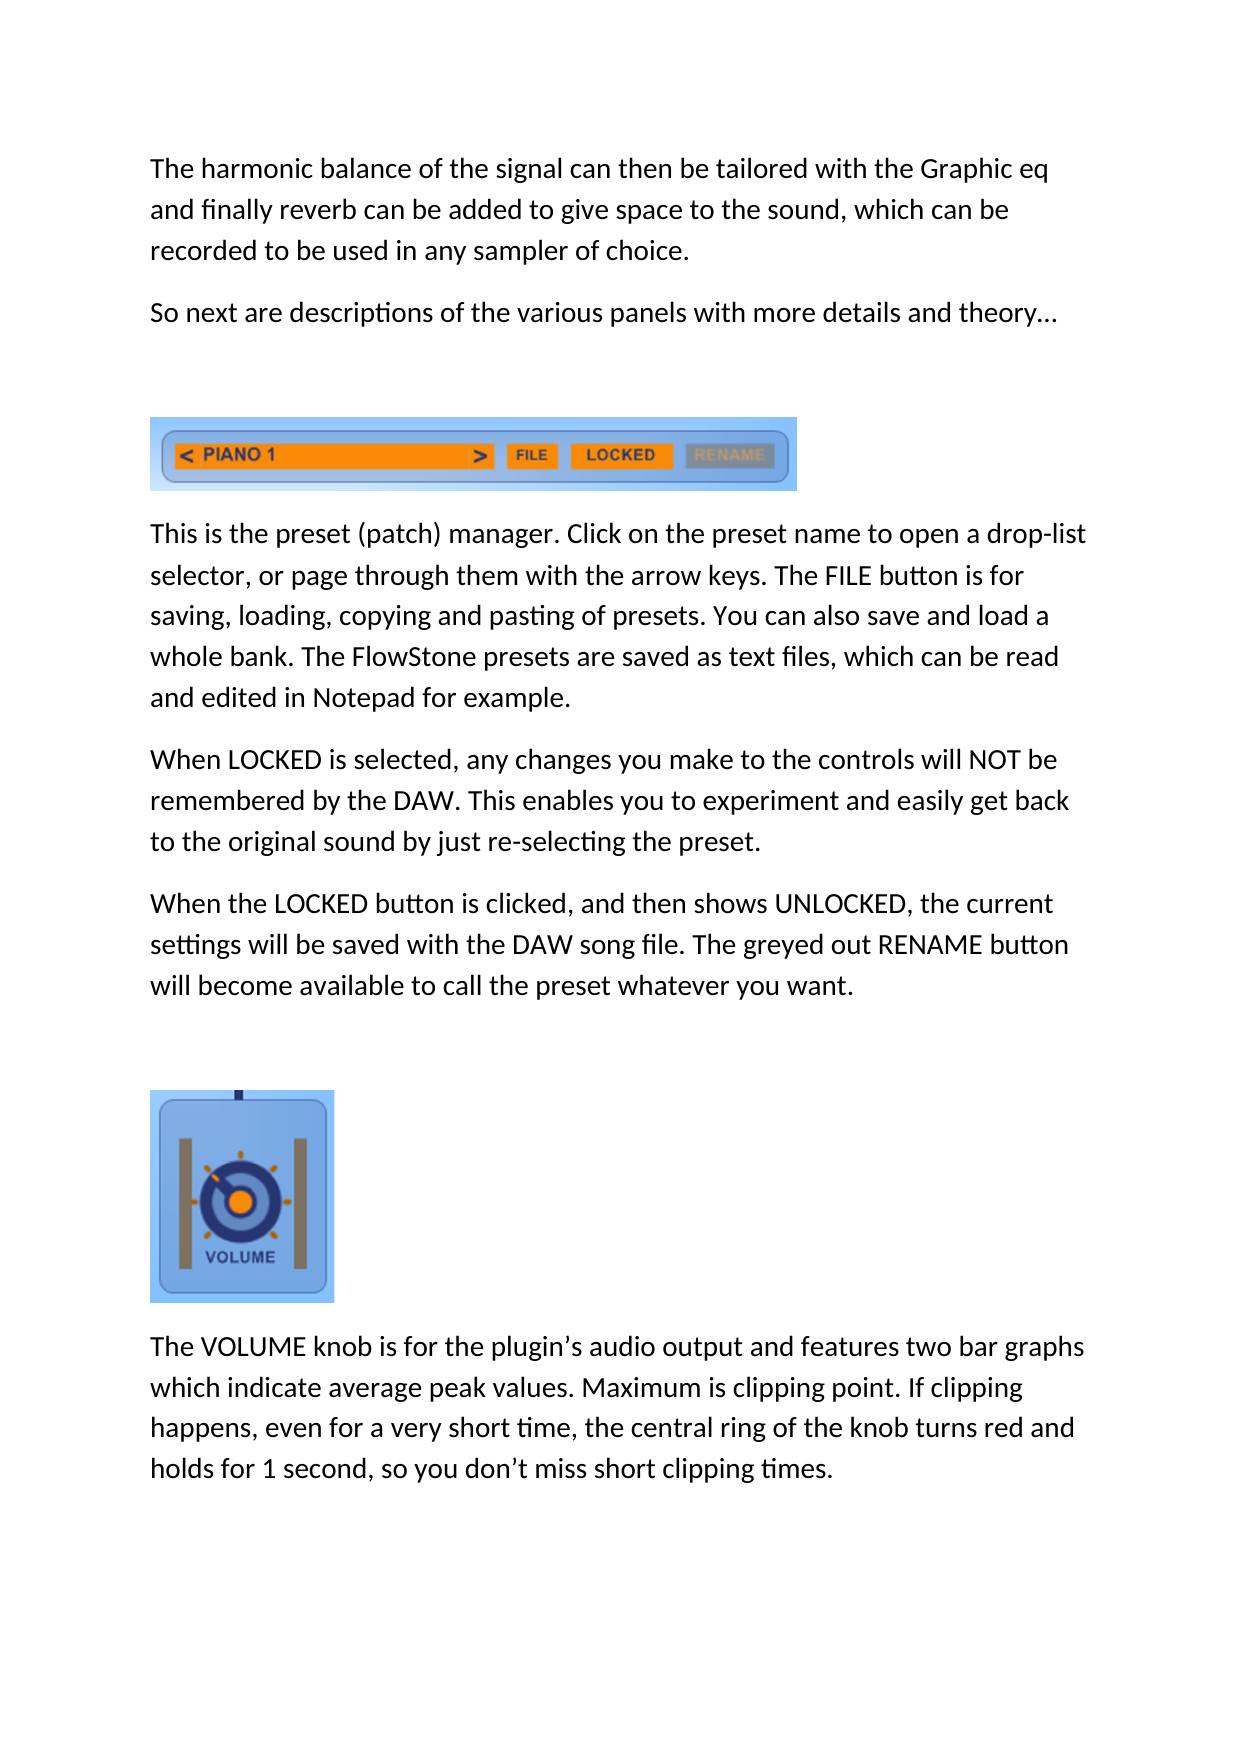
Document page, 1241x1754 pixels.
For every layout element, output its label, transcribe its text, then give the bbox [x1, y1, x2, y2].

text When LOCKED is selected, any changes you make to the controls will NOT be remembered by the DAW. This enables you to experiment and easily get back to the original sound by just re-selecting the preset. [150, 741, 1090, 859]
text So next are descriptions of the various panels with more details and theory… [150, 294, 1090, 329]
text This is the preset (patch) manager. Click on the preset name to open a drop-list selector, or page through them with the arrow keys. The FILE button is for saving, loading, copying and pasting of presets. You can also save and load a whole bank. The FlowStone presets are saved as text files, which can be read and edited in Notepad for example. [150, 516, 1090, 715]
text The VOLUME knob is for the plugin’s audio output and features two bar graphs which indicate average peak values. Maximum is clipping point. If clipping happens, even for a very short time, the central ring of the knob turns red and holds for 1 second, so you don’t miss short clipping times. [150, 1328, 1090, 1486]
text When the LOCKED button is clicked, and then shows UNLOCKED, the current settings will be saved with the DAW song file. The greyed out RENAME button will become available to call the preset whatever you want. [150, 885, 1090, 1002]
picture [150, 417, 797, 491]
text The harmonic balance of the signal can then be tailored with the Graphic eq and finally reverb can be added to give space to the sound, which can be recorded to be used in any sampler of choice. [150, 150, 1090, 267]
picture [150, 1090, 335, 1303]
